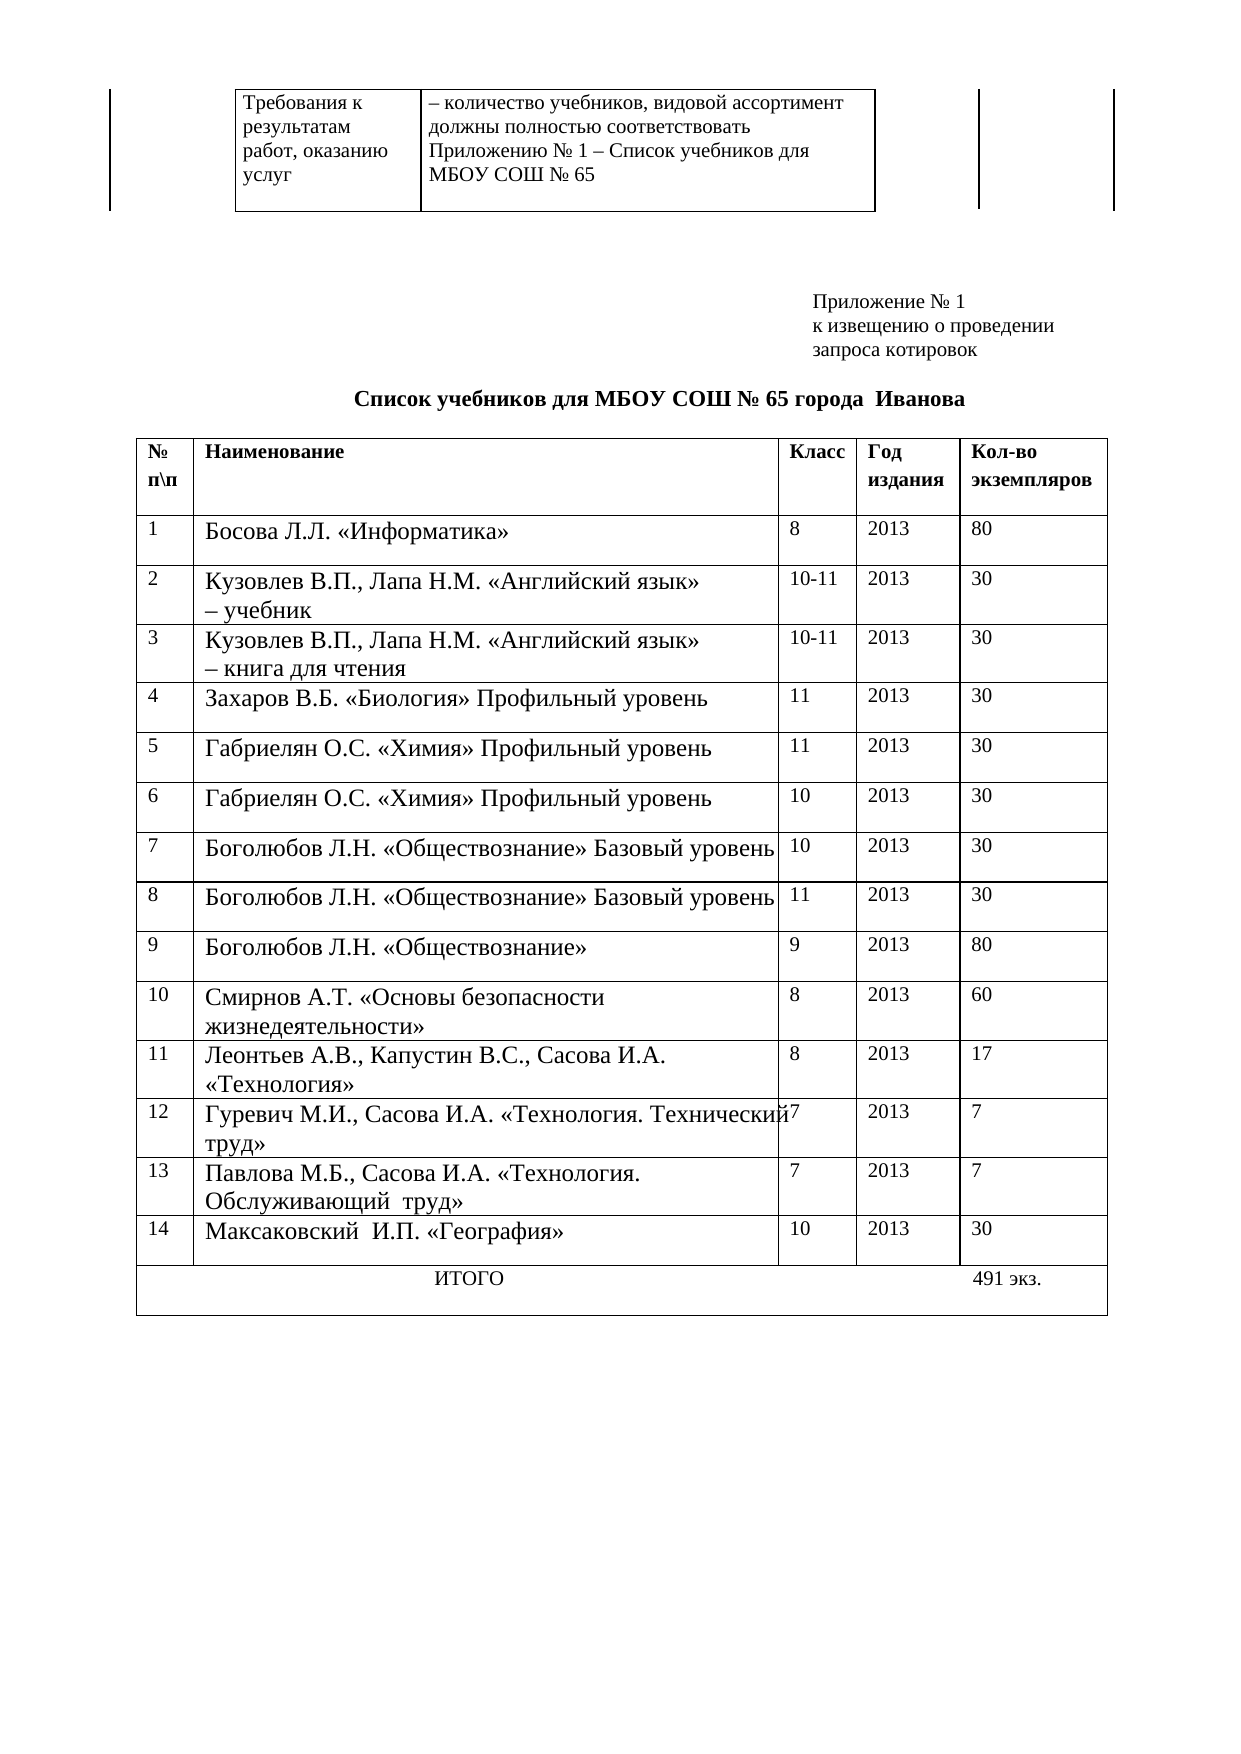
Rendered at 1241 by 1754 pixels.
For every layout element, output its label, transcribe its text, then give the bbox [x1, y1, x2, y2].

table_cell 10 [137, 982, 193, 1039]
table_cell 14 [137, 1216, 193, 1265]
table_cell 7 [779, 1158, 856, 1215]
table_cell 7 [961, 1099, 1107, 1157]
table_cell 2013 [857, 1041, 959, 1098]
table_cell 3 [137, 625, 193, 682]
table_cell Гуревич М.И., Сасова И.А. «Технология. Технический труд» [194, 1099, 778, 1157]
text к извещению о проведении [812, 313, 1152, 337]
table_cell 2013 [857, 982, 959, 1039]
table_cell 10-11 [779, 625, 856, 682]
table_cell 12 [137, 1099, 193, 1157]
table_cell 30 [961, 883, 1107, 931]
table_cell 2013 [857, 516, 959, 565]
table_cell 7 [137, 833, 193, 881]
table_cell Захаров В.Б. «Биология» Профильный уровень [194, 683, 778, 732]
table_cell 2013 [857, 1158, 959, 1215]
table_cell 2013 [857, 883, 959, 931]
table_cell Кузовлев В.П., Лапа Н.М. «Английский язык» – книга для чтения [194, 625, 778, 682]
table_cell 30 [961, 833, 1107, 881]
table_cell 11 [779, 683, 856, 732]
table_header Класс [779, 439, 856, 515]
table_header Кол-во экземпляров [961, 439, 1107, 515]
table_cell 8 [779, 1041, 856, 1098]
table_header № п\п [137, 439, 193, 515]
table_cell 9 [779, 932, 856, 981]
table_cell 10 [779, 1216, 856, 1265]
table_cell Павлова М.Б., Сасова И.А. «Технология. Обслуживающий труд» [194, 1158, 778, 1215]
table_cell 1 [137, 516, 193, 565]
table_cell Кузовлев В.П., Лапа Н.М. «Английский язык» – учебник [194, 566, 778, 624]
table_cell 2013 [857, 783, 959, 832]
table_cell 7 [779, 1099, 856, 1157]
table_cell 30 [961, 733, 1107, 782]
table_cell 30 [961, 625, 1107, 682]
table_cell 7 [961, 1158, 1107, 1215]
table_cell 6 [137, 783, 193, 832]
table_cell 10 [779, 833, 856, 881]
table_cell 10-11 [779, 566, 856, 624]
table_cell 8 [779, 982, 856, 1039]
table_cell 30 [961, 683, 1107, 732]
table_cell 2 [137, 566, 193, 624]
table_cell 2013 [857, 932, 959, 981]
table_cell 2013 [857, 833, 959, 881]
table_cell 11 [779, 883, 856, 931]
table_header Год издания [857, 439, 959, 515]
table_cell 30 [961, 566, 1107, 624]
table_cell 2013 [857, 1216, 959, 1265]
table_cell Требования к результатам работ, оказанию услуг [236, 90, 420, 211]
table_cell 80 [961, 932, 1107, 981]
table_cell 10 [779, 783, 856, 832]
text Приложение № 1 [812, 289, 1152, 313]
table_cell 9 [137, 932, 193, 981]
table_cell 30 [961, 1216, 1107, 1265]
table_cell Максаковский И.П. «География» [194, 1216, 778, 1265]
table_cell 11 [137, 1041, 193, 1098]
table_cell 11 [779, 733, 856, 782]
table_cell 60 [961, 982, 1107, 1039]
table_cell 13 [137, 1158, 193, 1215]
table_cell 2013 [857, 625, 959, 682]
table_cell 2013 [857, 683, 959, 732]
table_cell 8 [779, 516, 856, 565]
table_cell – количество учебников, видовой ассортимент должны полностью соответствовать Приложению № 1 – Список учебников для МБОУ СОШ № 65 [422, 90, 874, 211]
table_cell 5 [137, 733, 193, 782]
table_header Наименование [194, 439, 778, 515]
table_cell Леонтьев А.В., Капустин В.С., Сасова И.А. «Технология» [194, 1041, 778, 1098]
table_cell Габриелян О.С. «Химия» Профильный уровень [194, 783, 778, 832]
table_cell Боголюбов Л.Н. «Обществознание» Базовый уровень [194, 833, 778, 881]
text запроса котировок [812, 337, 1152, 361]
table_cell Габриелян О.С. «Химия» Профильный уровень [194, 733, 778, 782]
table_cell 80 [961, 516, 1107, 565]
table_cell 4 [137, 683, 193, 732]
table_cell Смирнов А.Т. «Основы безопасности жизнедеятельности» [194, 982, 778, 1039]
table_cell Боголюбов Л.Н. «Обществознание» [194, 932, 778, 981]
text Список учебников для МБОУ СОШ № 65 города Иванова [148, 385, 1152, 412]
table_cell ИТОГО 491 экз. [137, 1266, 1107, 1315]
table_cell 2013 [857, 1099, 959, 1157]
table_cell 17 [961, 1041, 1107, 1098]
table_cell 2013 [857, 733, 959, 782]
table_cell 30 [961, 783, 1107, 832]
table_cell 8 [137, 883, 193, 931]
table_cell 2013 [857, 566, 959, 624]
table_cell Боголюбов Л.Н. «Обществознание» Базовый уровень [194, 883, 778, 931]
table_cell Босова Л.Л. «Информатика» [194, 516, 778, 565]
